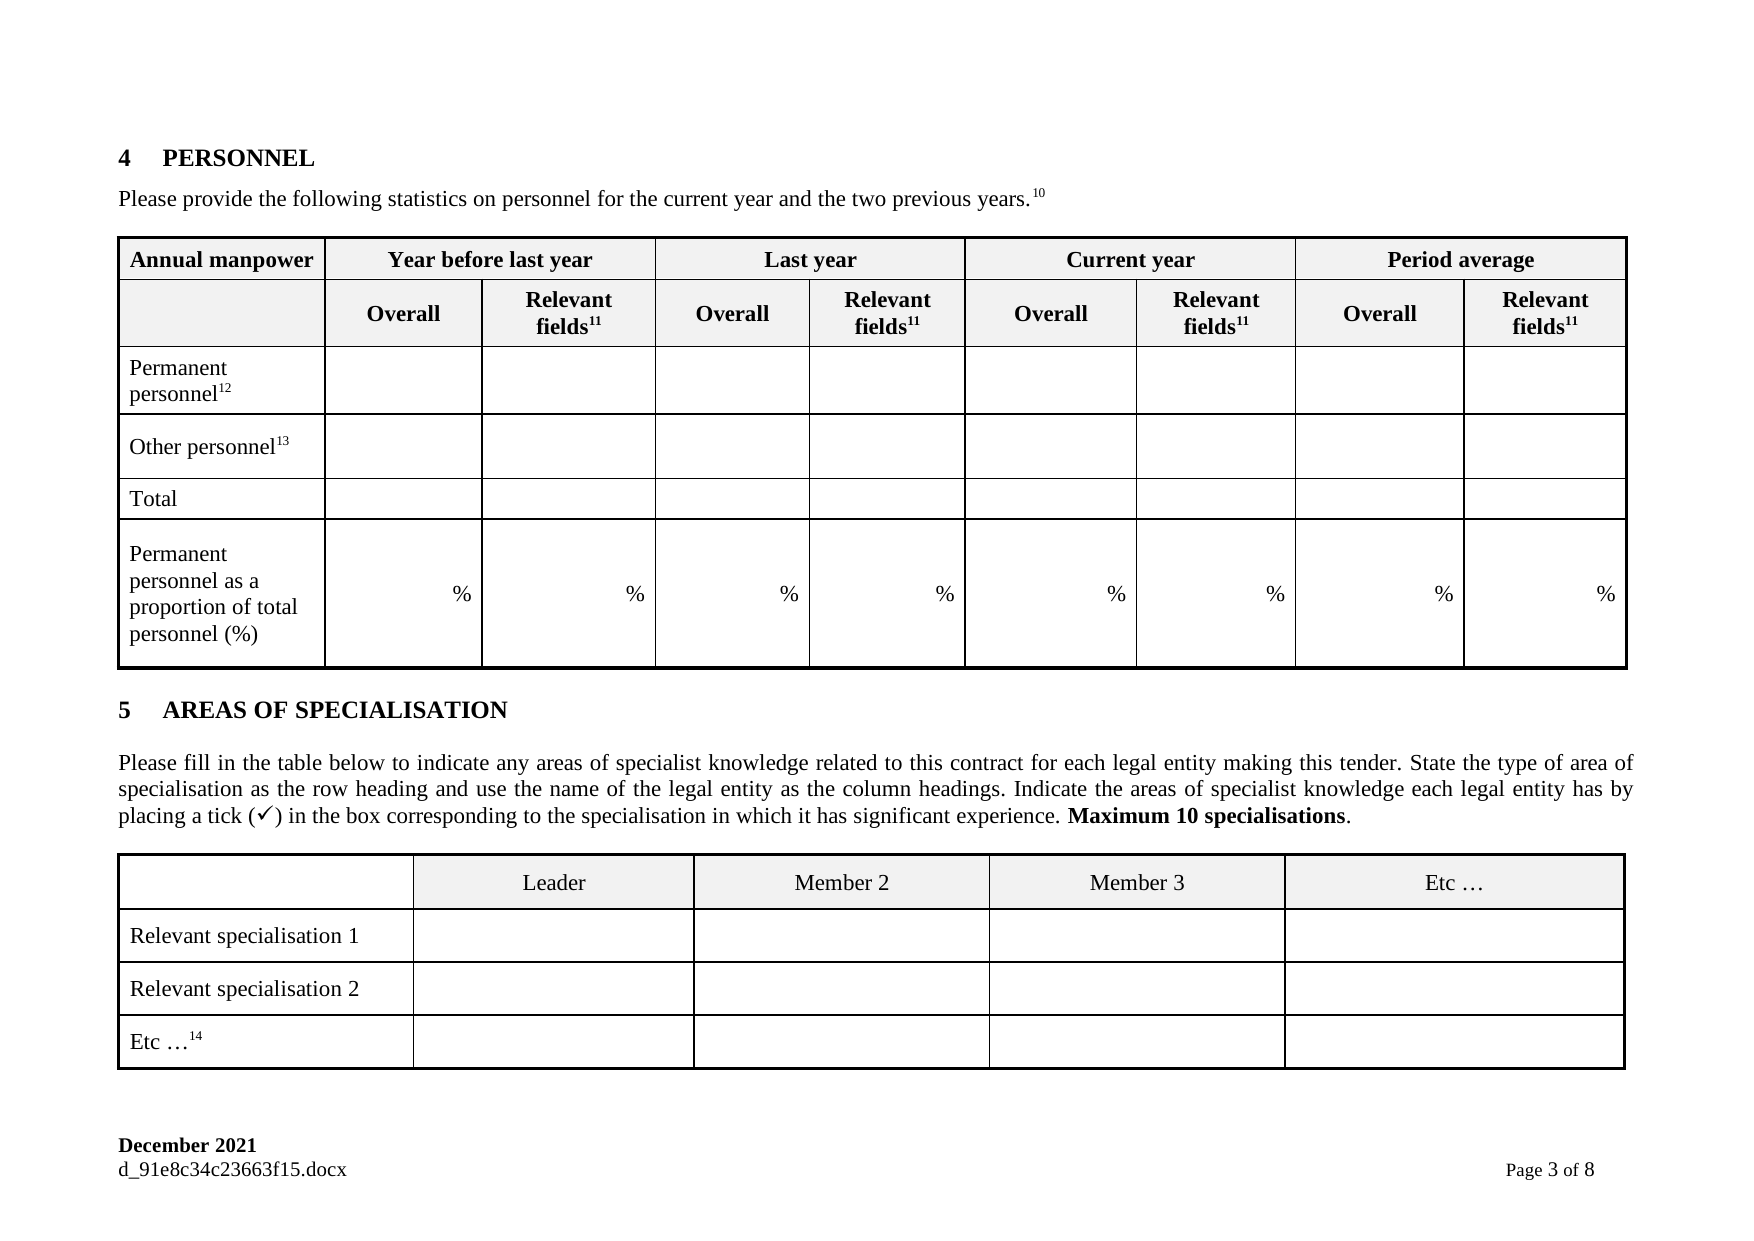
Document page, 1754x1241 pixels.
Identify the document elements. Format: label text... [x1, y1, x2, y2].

table_cell % [656, 520, 809, 666]
table_cell [326, 479, 481, 518]
table_cell [810, 415, 964, 477]
table_cell % [810, 520, 964, 666]
table_cell [414, 963, 693, 1014]
table_cell [483, 347, 655, 413]
table_cell [1296, 479, 1463, 518]
table_cell Etc … [120, 1016, 413, 1067]
table_cell % [483, 520, 655, 666]
table_cell [695, 910, 989, 961]
text Please fill in the table below to indicate any areas of specialist knowledge related to this contract for each legal entity making this tender. State the type of area of specialisation as the row heading and use the name of the legal entity as the column headings. Indicate the areas of specialist knowledge each legal entity has by placing a tick () in the box corresponding to the specialisation in which it has significant experience. Maximum 10 specialisations. [118, 748, 1636, 828]
table_cell Relevant fields11 [1137, 280, 1295, 346]
table_cell [1296, 347, 1463, 413]
table_cell [414, 1016, 693, 1067]
table_header Annual manpower [120, 239, 324, 278]
table_cell [966, 479, 1136, 518]
table_cell Overall [326, 280, 481, 346]
table_header Current year [966, 239, 1295, 278]
table_cell [120, 280, 324, 346]
table_cell [695, 1016, 989, 1067]
table_cell [810, 347, 964, 413]
table_cell [326, 347, 481, 413]
table_cell Permanent personnel as a proportion of total personnel (%) [120, 520, 324, 666]
table_cell [1137, 479, 1295, 518]
text 4 PERSONNEL [118, 143, 1636, 172]
table_cell [1137, 415, 1295, 477]
table_cell [1465, 347, 1625, 413]
table_cell [990, 1016, 1284, 1067]
table_cell [990, 910, 1284, 961]
table_cell [810, 479, 964, 518]
table_cell Other personnel [120, 415, 324, 477]
table_cell Relevant fields11 [810, 280, 964, 346]
table_cell % [1296, 520, 1463, 666]
text Please provide the following statistics on personnel for the current year and the two previous years. [118, 185, 1636, 211]
table_cell Permanent personnel [120, 347, 324, 413]
table_header Last year [656, 239, 964, 278]
table_cell Overall [1296, 280, 1463, 346]
table_cell [695, 963, 989, 1014]
table_cell [414, 910, 693, 961]
table_cell Relevant specialisation 1 [120, 910, 413, 961]
table_header [120, 856, 413, 908]
table_cell [1286, 1016, 1623, 1067]
table_header Etc … [1286, 856, 1623, 908]
table_cell [326, 415, 481, 477]
table_cell [1137, 347, 1295, 413]
table_header Leader [414, 856, 693, 908]
table_header Member 3 [990, 856, 1284, 908]
table_cell [656, 479, 809, 518]
table_cell [1296, 415, 1463, 477]
table_header Member 2 [695, 856, 989, 908]
table_cell Relevant fields [483, 280, 655, 346]
table_cell [483, 415, 655, 477]
table_cell [990, 963, 1284, 1014]
table_cell % [1465, 520, 1625, 666]
table_cell Total [120, 479, 324, 518]
table_cell [1286, 963, 1623, 1014]
table_cell [483, 479, 655, 518]
table_cell Relevant fields11 [1465, 280, 1625, 346]
table_cell [656, 347, 809, 413]
table_cell Overall [966, 280, 1136, 346]
table_cell % [1137, 520, 1295, 666]
table_cell [966, 347, 1136, 413]
table_cell [1286, 910, 1623, 961]
table_cell % [326, 520, 481, 666]
table_cell [966, 415, 1136, 477]
table_cell [1465, 415, 1625, 477]
table_cell Relevant specialisation 2 [120, 963, 413, 1014]
text 5 AREAS OF SPECIALISATION [118, 694, 1636, 723]
table_header Year before last year [326, 239, 655, 278]
table_cell Overall [656, 280, 809, 346]
table_cell % [966, 520, 1136, 666]
table_cell [1465, 479, 1625, 518]
table_cell [656, 415, 809, 477]
table_header Period average [1296, 239, 1625, 278]
